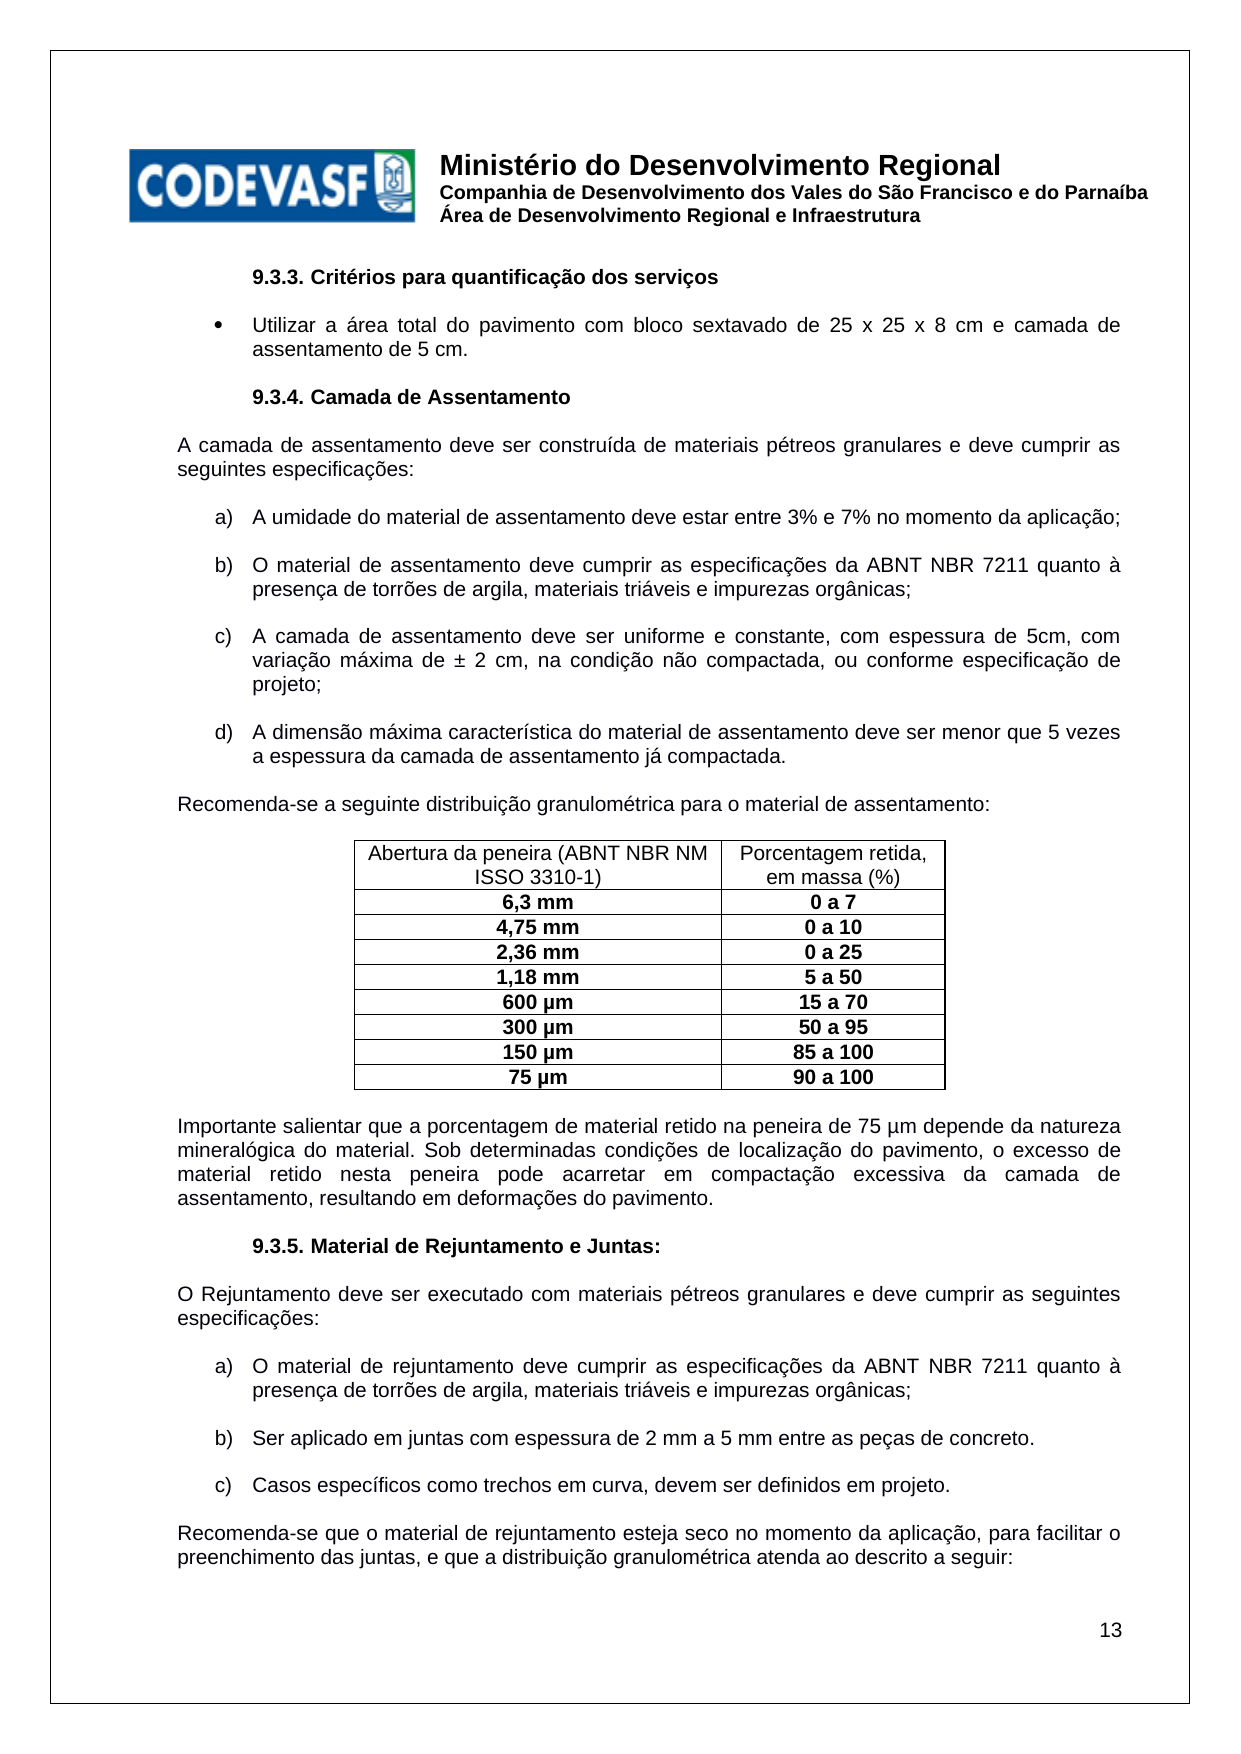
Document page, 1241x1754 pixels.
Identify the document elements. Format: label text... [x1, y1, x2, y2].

table_header Porcentagem retida, em massa (%) [722, 841, 944, 889]
text Recomenda-se que o material de rejuntamento esteja seco no momento da aplicação, para facilitar o preenchimento das juntas, e que a distribuição granulométrica atenda ao descrito a seguir: [177, 1521, 1122, 1569]
text Importante salientar que a porcentagem de material retido na peneira de 75 µm depende da natureza mineralógica do material. Sob determinadas condições de localização do pavimento, o excesso de material retido nesta peneira pode acarretar em compactação excessiva da camada de assentamento, resultando em deformações do pavimento. [177, 1114, 1122, 1210]
table_cell 6,3 mm [355, 890, 721, 914]
table_cell 1,18 mm [355, 965, 721, 989]
list Utilizar a área total do pavimento com bloco sextavado de 25 x 25 x 8 cm e camada de assentamento de 5 cm. [214, 313, 1122, 361]
table_cell 50 a 95 [722, 1015, 944, 1039]
table_cell 15 a 70 [722, 990, 944, 1014]
list Ser aplicado em juntas com espessura de 2 mm a 5 mm entre as peças de concreto. [214, 1425, 1122, 1449]
table_cell 75 µm [355, 1065, 721, 1089]
list Casos específicos como trechos em curva, devem ser definidos em projeto. [214, 1473, 1122, 1497]
table_cell 0 a 10 [722, 915, 944, 939]
table_cell 85 a 100 [722, 1040, 944, 1064]
picture [129, 149, 417, 225]
subtitle Camada de Assentamento [252, 385, 1122, 409]
text A camada de assentamento deve ser construída de materiais pétreos granulares e deve cumprir as seguintes especificações: [177, 433, 1122, 481]
table_cell 90 a 100 [722, 1065, 944, 1089]
text Recomenda-se a seguinte distribuição granulométrica para o material de assentamento: [177, 792, 1122, 816]
text O Rejuntamento deve ser executado com materiais pétreos granulares e deve cumprir as seguintes especificações: [177, 1282, 1122, 1329]
subtitle Critérios para quantificação dos serviços [252, 265, 1122, 289]
table_cell 600 µm [355, 990, 721, 1014]
table_cell 150 µm [355, 1040, 721, 1064]
table_header Abertura da peneira (ABNT NBR NM ISSO 3310-1) [355, 841, 721, 889]
list A dimensão máxima característica do material de assentamento deve ser menor que 5 vezes a espessura da camada de assentamento já compactada. [214, 720, 1122, 768]
table_cell 0 a 7 [722, 890, 944, 914]
table_cell 2,36 mm [355, 940, 721, 964]
table_cell 5 a 50 [722, 965, 944, 989]
list O material de rejuntamento deve cumprir as especificações da ABNT NBR 7211 quanto à presença de torrões de argila, materiais triáveis e impurezas orgânicas; [214, 1353, 1122, 1401]
list A camada de assentamento deve ser uniforme e constante, com espessura de 5cm, com variação máxima de ± 2 cm, na condição não compactada, ou conforme especificação de projeto; [214, 624, 1122, 696]
table_cell 300 µm [355, 1015, 721, 1039]
list O material de assentamento deve cumprir as especificações da ABNT NBR 7211 quanto à presença de torrões de argila, materiais triáveis e impurezas orgânicas; [214, 552, 1122, 600]
subtitle Material de Rejuntamento e Juntas: [252, 1234, 1122, 1258]
table_cell 4,75 mm [355, 915, 721, 939]
list A umidade do material de assentamento deve estar entre 3% e 7% no momento da aplicação; [214, 504, 1122, 528]
table_cell 0 a 25 [722, 940, 944, 964]
